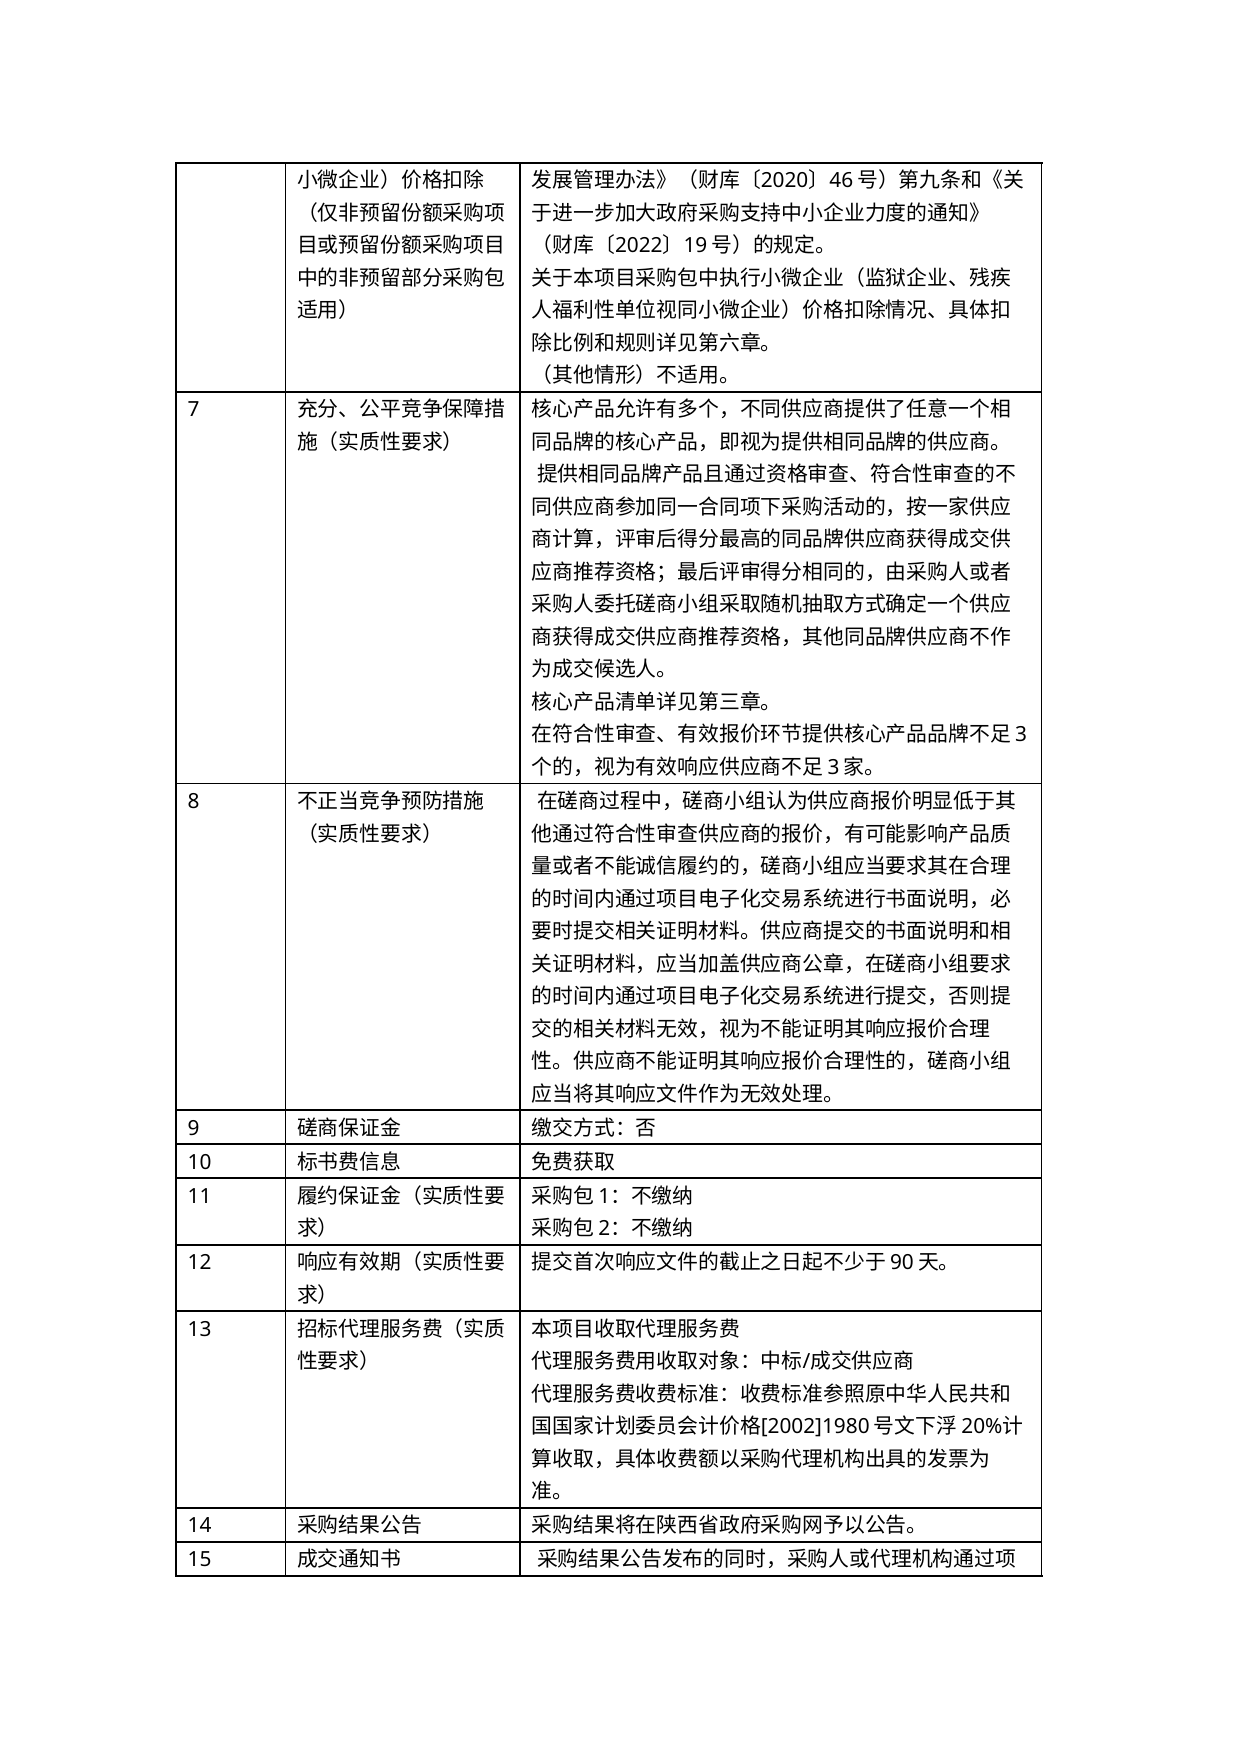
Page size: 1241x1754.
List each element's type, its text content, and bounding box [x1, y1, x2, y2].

table_cell 标书费信息 [286, 1145, 519, 1177]
table_cell 不正当竞争预防措施（实质性要求） [286, 784, 519, 1109]
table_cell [521, 164, 1041, 391]
table_cell 本项目收取代理服务费 代理服务费用收取对象：中标/成交供应商 代理服务费收费标准：收费标准参照原中华人民共和国国家计划委员会计价格[2002]1980号文下浮20%计算收取，具体收费额以采购代理机构出具的发票为准。 [521, 1312, 1041, 1507]
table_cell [521, 1543, 1041, 1575]
table_cell 响应有效期（实质性要求） [286, 1246, 519, 1310]
table_cell 免费获取 [521, 1145, 1041, 1177]
table_cell 6 [177, 164, 285, 391]
table_cell 核心产品允许有多个，不同供应商提供了任意一个相同品牌的核心产品，即视为提供相同品牌的供应商。 提供相同品牌产品且通过资格审查、符合性审查的不同供应商参加同一合同项下采购活动的，按一家供应商计算，评审后得分最高的同品牌供应商获得成交供应商推荐资格；最后评审得分相同的，由采购人或者采购人委托磋商小组采取随机抽取方式确定一个供应商获得成交供应商推荐资格，其他同品牌供应商不作为成交候选人。 核心产品清单详见第三章。 在符合性审查、有效报价环节提供核心产品品牌不足3个的，视为有效响应供应商不足3家。 [521, 393, 1041, 783]
table_cell 招标代理服务费（实质性要求） [286, 1312, 519, 1507]
table_cell 13 [177, 1312, 285, 1507]
table_cell 成交通知书 [286, 1543, 519, 1575]
table_cell 采购结果公告 [286, 1509, 519, 1541]
table_cell 缴交方式：否 [521, 1111, 1041, 1143]
table_cell 采购结果将在陕西省政府采购网予以公告。 [521, 1509, 1041, 1541]
table_cell 在磋商过程中，磋商小组认为供应商报价明显低于其他通过符合性审查供应商的报价，有可能影响产品质量或者不能诚信履约的，磋商小组应当要求其在合理的时间内通过项目电子化交易系统进行书面说明，必要时提交相关证明材料。供应商提交的书面说明和相关证明材料，应当加盖供应商公章，在磋商小组要求的时间内通过项目电子化交易系统进行提交，否则提交的相关材料无效，视为不能证明其响应报价合理性。供应商不能证明其响应报价合理性的，磋商小组应当将其响应文件作为无效处理。 [521, 784, 1041, 1109]
table_cell 7 [177, 393, 285, 783]
table_cell 8 [177, 784, 285, 1109]
table_cell 充分、公平竞争保障措施（实质性要求） [286, 393, 519, 783]
table_cell 15 [177, 1543, 285, 1575]
table_cell 12 [177, 1246, 285, 1310]
table_cell 11 [177, 1179, 285, 1244]
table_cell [286, 164, 519, 391]
table_cell 10 [177, 1145, 285, 1177]
table_cell 采购包1：不缴纳 采购包2：不缴纳 [521, 1179, 1041, 1244]
table_cell 9 [177, 1111, 285, 1143]
table_cell 履约保证金（实质性要求） [286, 1179, 519, 1244]
table_cell 提交首次响应文件的截止之日起不少于90天。 [521, 1246, 1041, 1310]
table_cell 14 [177, 1509, 285, 1541]
table_cell 磋商保证金 [286, 1111, 519, 1143]
